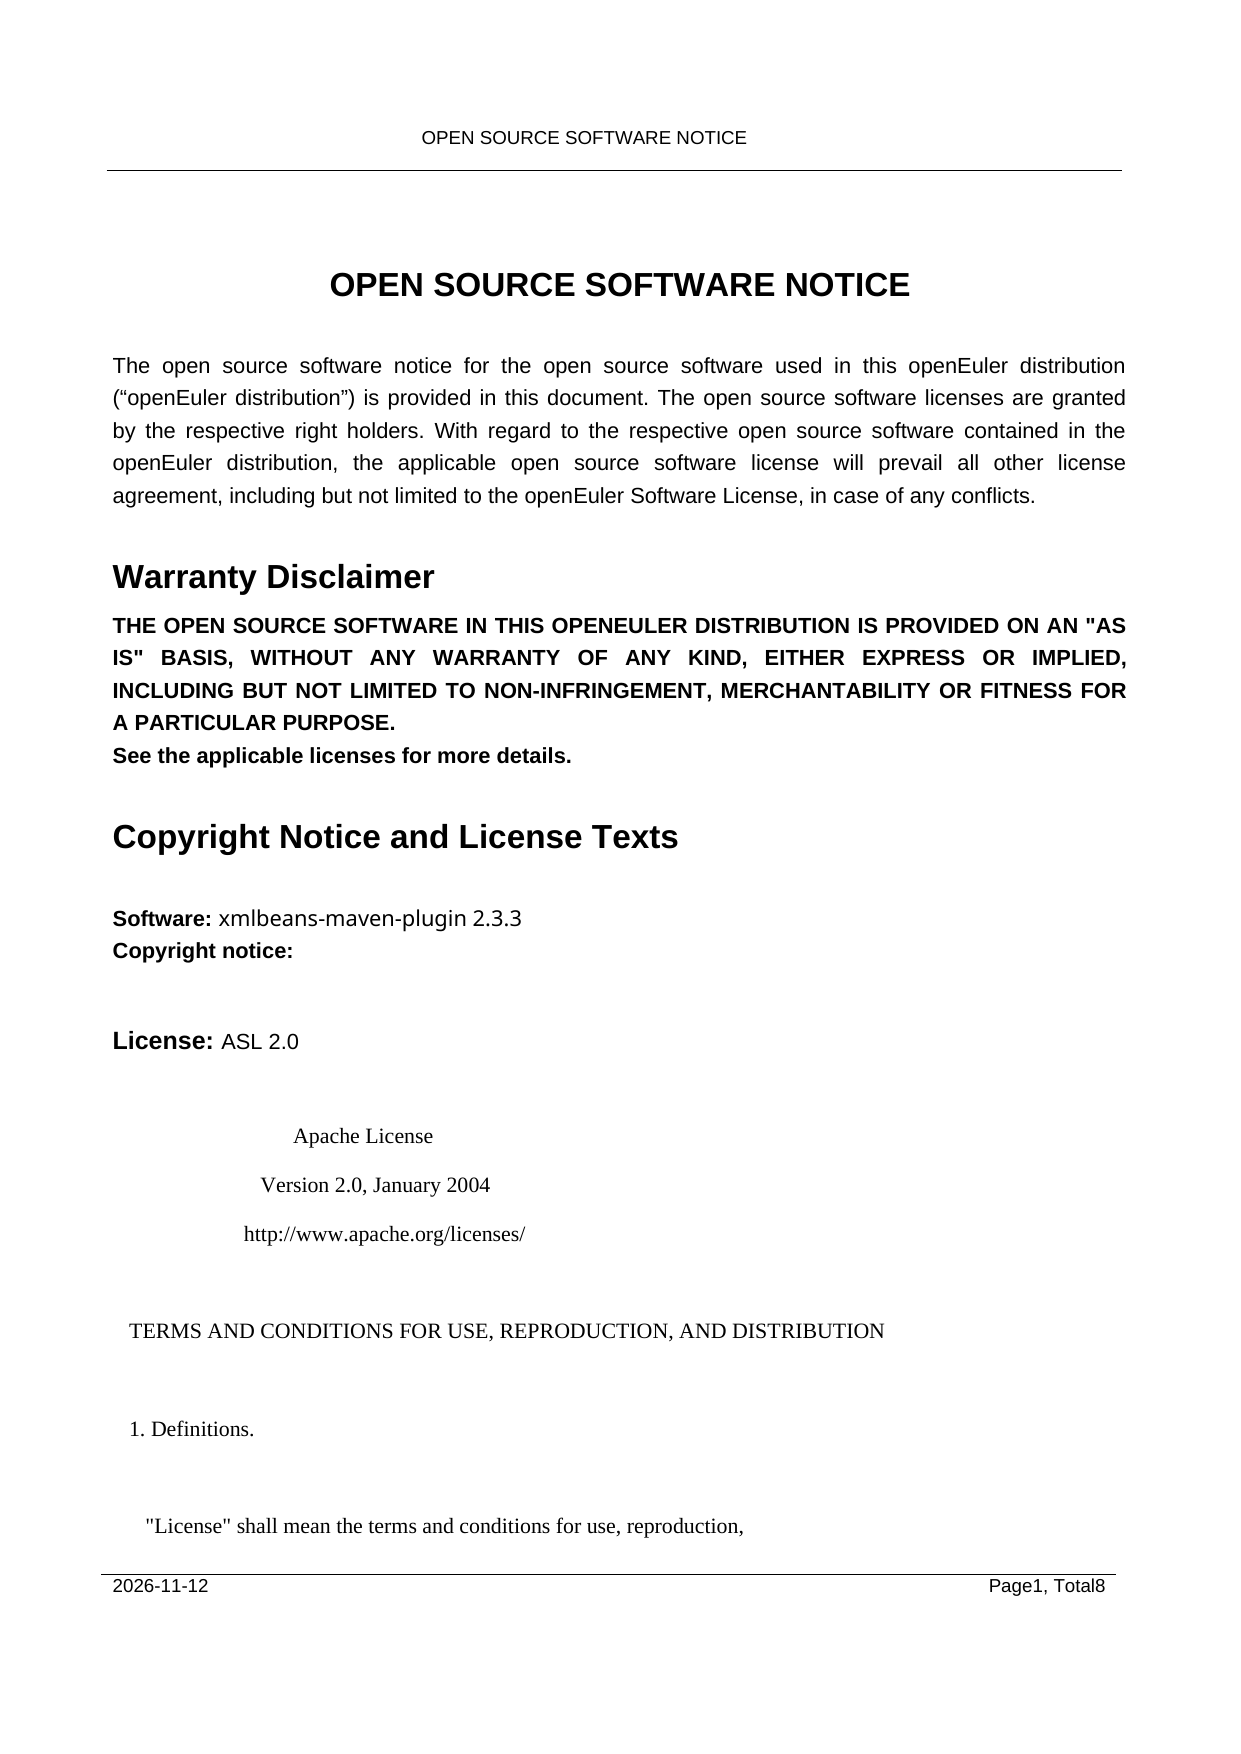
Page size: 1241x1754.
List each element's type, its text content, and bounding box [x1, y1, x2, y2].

text Copyright Notice and License Texts [112, 804, 1128, 869]
text Copyright notice: [112, 934, 1128, 966]
text Software: xmlbeans-maven-plugin 2.3.3 [112, 901, 1128, 934]
text OPEN SOURCE SOFTWARE NOTICE [112, 251, 1128, 316]
text Warranty Disclaimer [112, 544, 1128, 609]
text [112, 1071, 1128, 1542]
text THE OPEN SOURCE SOFTWARE IN THIS OPENEULER DISTRIBUTION IS PROVIDED ON AN "AS IS" BASIS, WITHOUT ANY WARRANTY OF ANY KIND, EITHER EXPRESS OR IMPLIED, INCLUDING BUT NOT LIMITED TO NON-INFRINGEMENT, MERCHANTABILITY OR FITNESS FOR A PARTICULAR PURPOSE. See the applicable licenses for more details. [112, 609, 1128, 771]
text The open source software notice for the open source software used in this openEuler distribution (“openEuler distribution”) is provided in this document. The open source software licenses are granted by the respective right holders. With regard to the respective open source software contained in the openEuler distribution, the applicable open source software license will prevail all other license agreement, including but not limited to the openEuler Software License, in case of any conflicts. [112, 349, 1128, 511]
text License: ASL 2.0 [112, 1024, 1128, 1057]
